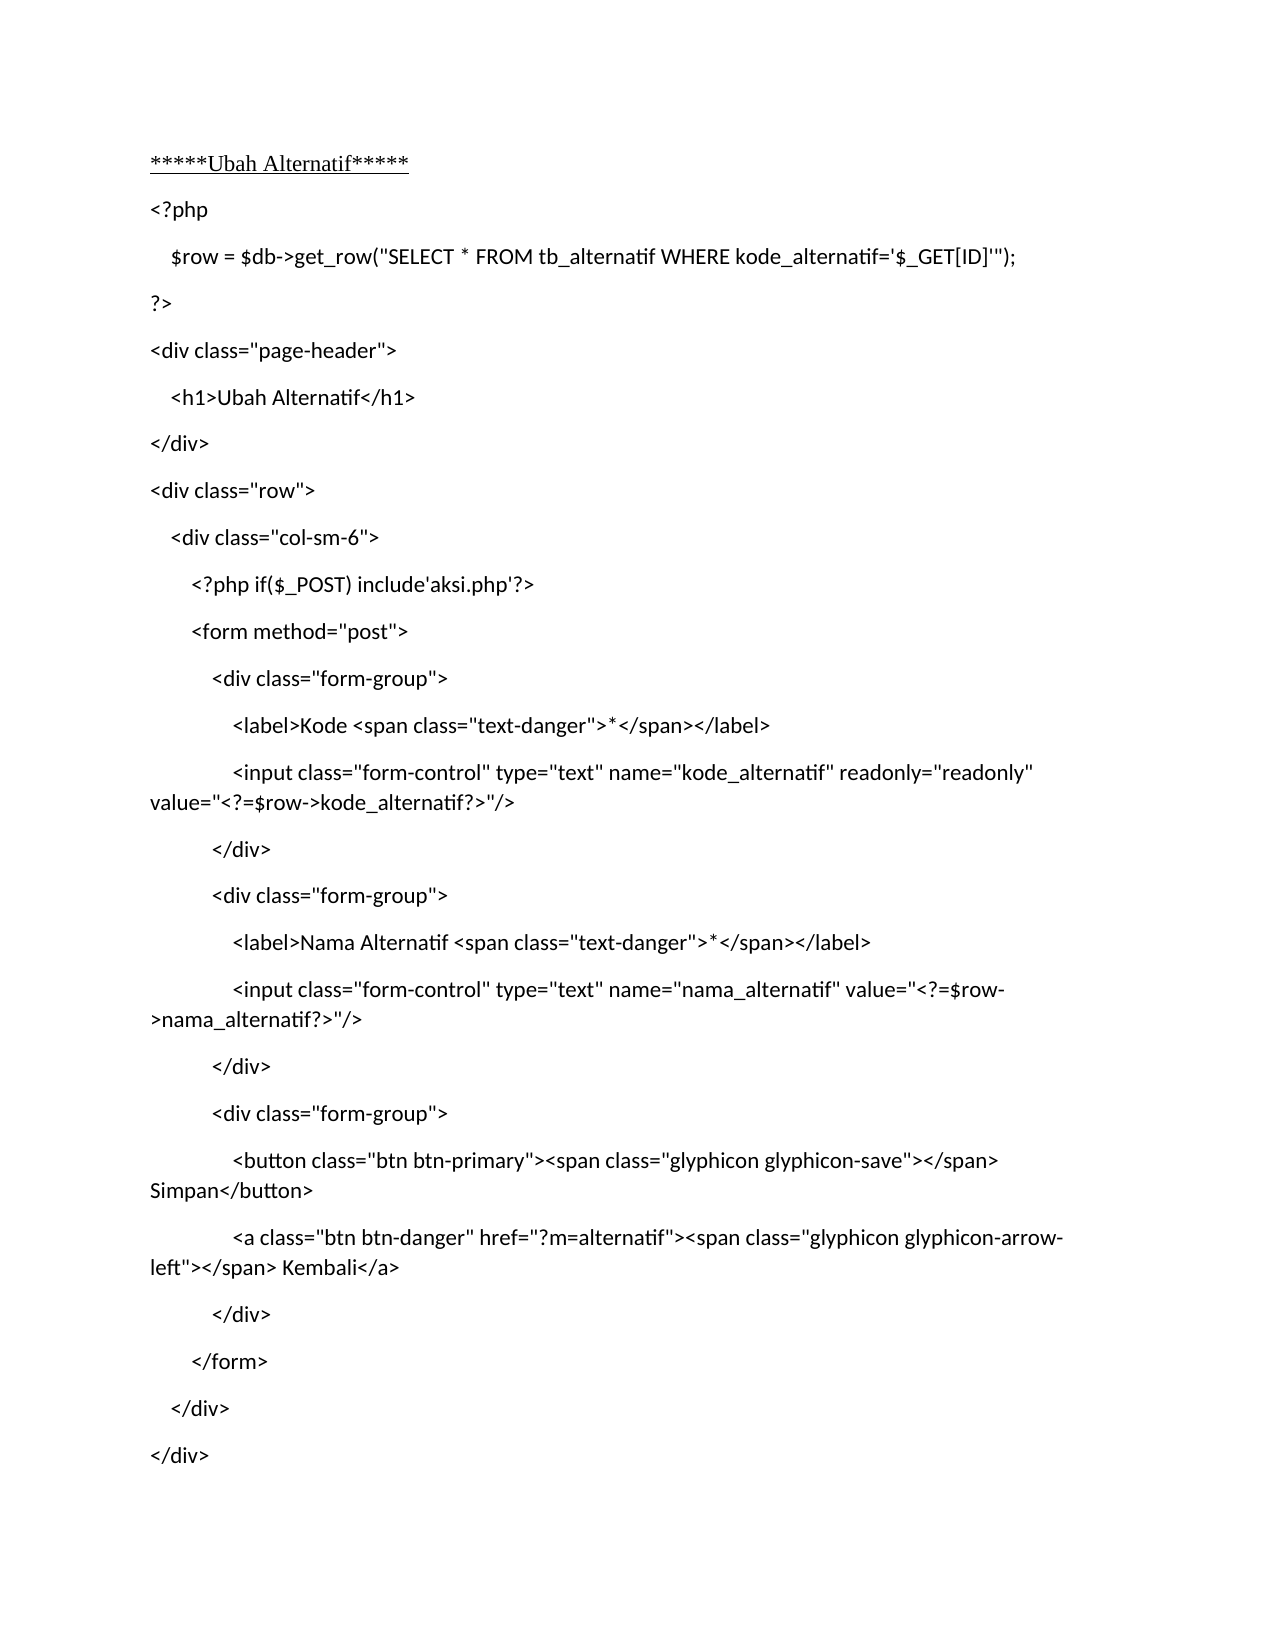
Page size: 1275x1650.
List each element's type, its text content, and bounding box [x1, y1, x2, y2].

text <?php if($_POST) include'aksi.php'?> [150, 570, 1125, 598]
text <input class="form-control" type="text" name="nama_alternatif" value="<?=$row->nama_alternatif?>"/> [150, 975, 1125, 1033]
text <div class="form-group"> [150, 664, 1125, 692]
text <label>Kode <span class="text-danger">*</span></label> [150, 711, 1125, 739]
text <h1>Ubah Alternatif</h1> [150, 383, 1125, 411]
text </div> [150, 1300, 1125, 1328]
text <div class="col-sm-6"> [150, 523, 1125, 551]
text <?php [150, 195, 1125, 223]
text <label>Nama Alternatif <span class="text-danger">*</span></label> [150, 928, 1125, 956]
text <button class="btn btn-primary"><span class="glyphicon glyphicon-save"></span> Simpan</button> [150, 1146, 1125, 1204]
text $row = $db->get_row("SELECT * FROM tb_alternatif WHERE kode_alternatif='$_GET[ID]'"); [150, 242, 1125, 270]
text </div> [150, 429, 1125, 457]
text </div> [150, 1394, 1125, 1422]
text <input class="form-control" type="text" name="kode_alternatif" readonly="readonly" value="<?=$row->kode_alternatif?>"/> [150, 758, 1125, 816]
text </div> [150, 1441, 1125, 1469]
text </div> [150, 835, 1125, 863]
text <form method="post"> [150, 617, 1125, 645]
text <div class="page-header"> [150, 336, 1125, 364]
text </form> [150, 1347, 1125, 1375]
text <div class="row"> [150, 476, 1125, 504]
text <a class="btn btn-danger" href="?m=alternatif"><span class="glyphicon glyphicon-arrow-left"></span> Kembali</a> [150, 1223, 1125, 1281]
text </div> [150, 1052, 1125, 1080]
text ?> [150, 289, 1125, 317]
text *****Ubah Alternatif***** [150, 150, 1125, 176]
text <div class="form-group"> [150, 882, 1125, 909]
text <div class="form-group"> [150, 1099, 1125, 1127]
